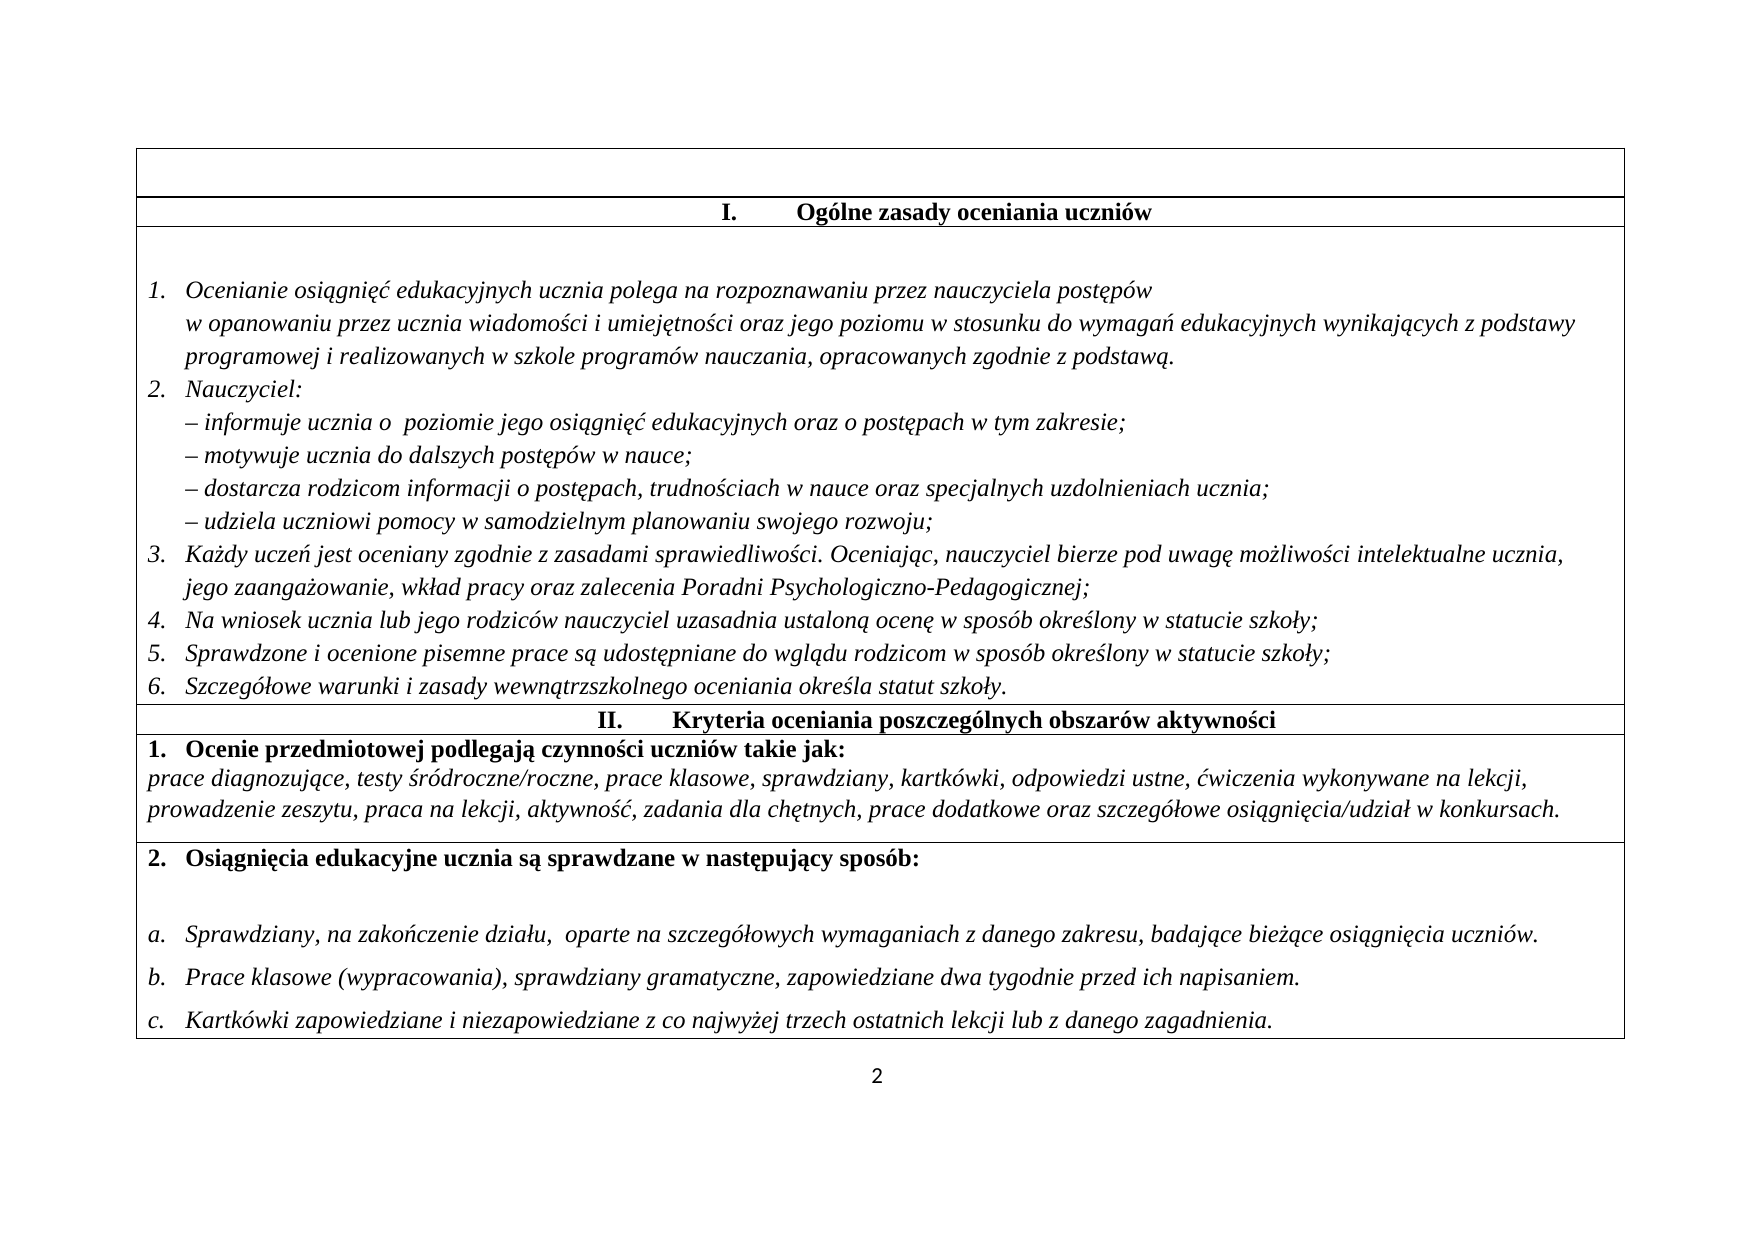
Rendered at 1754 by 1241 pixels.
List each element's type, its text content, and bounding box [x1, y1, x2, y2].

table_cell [137, 149, 1624, 196]
table_cell Kryteria oceniania poszczególnych obszarów aktywności [137, 705, 1624, 733]
table_cell Ocenie przedmiotowej podlegają czynności uczniów takie jak: prace diagnozujące, testy śródroczne/roczne, prace klasowe, sprawdziany, kartkówki, odpowiedzi ustne, ćwiczenia wykonywane na lekcji, prowadzenie zeszytu, praca na lekcji, aktywność, zadania dla chętnych, prace dodatkowe oraz szczegółowe osiągnięcia/udział w konkursach. [137, 735, 1624, 842]
table_cell Ocenianie osiągnięć edukacyjnych ucznia polega na rozpoznawaniu przez nauczyciela postępów w opanowaniu przez ucznia wiadomości i umiejętności oraz jego poziomu w stosunku do wymagań edukacyjnych wynikających z podstawy programowej i realizowanych w szkole programów nauczania, opracowanych zgodnie z podstawą. Nauczyciel: – informuje ucznia o poziomie jego osiągnięć edukacyjnych oraz o postępach w tym zakresie; – motywuje ucznia do dalszych postępów w nauce; – dostarcza rodzicom informacji o postępach, trudnościach w nauce oraz specjalnych uzdolnieniach ucznia; – udziela uczniowi pomocy w samodzielnym planowaniu swojego rozwoju; Każdy uczeń jest oceniany zgodnie z zasadami sprawiedliwości. Oceniając, nauczyciel bierze pod uwagę możliwości intelektualne ucznia, jego zaangażowanie, wkład pracy oraz zalecenia Poradni Psychologiczno-Pedagogicznej; Na wniosek ucznia lub jego rodziców nauczyciel uzasadnia ustaloną ocenę w sposób określony w statucie szkoły; Sprawdzone i ocenione pisemne prace są udostępniane do wglądu rodzicom w sposób określony w statucie szkoły; Szczegółowe warunki i zasady wewnątrzszkolnego oceniania określa statut szkoły. [137, 227, 1624, 704]
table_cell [137, 843, 1624, 1038]
table_cell Ogólne zasady oceniania uczniów [137, 198, 1624, 226]
